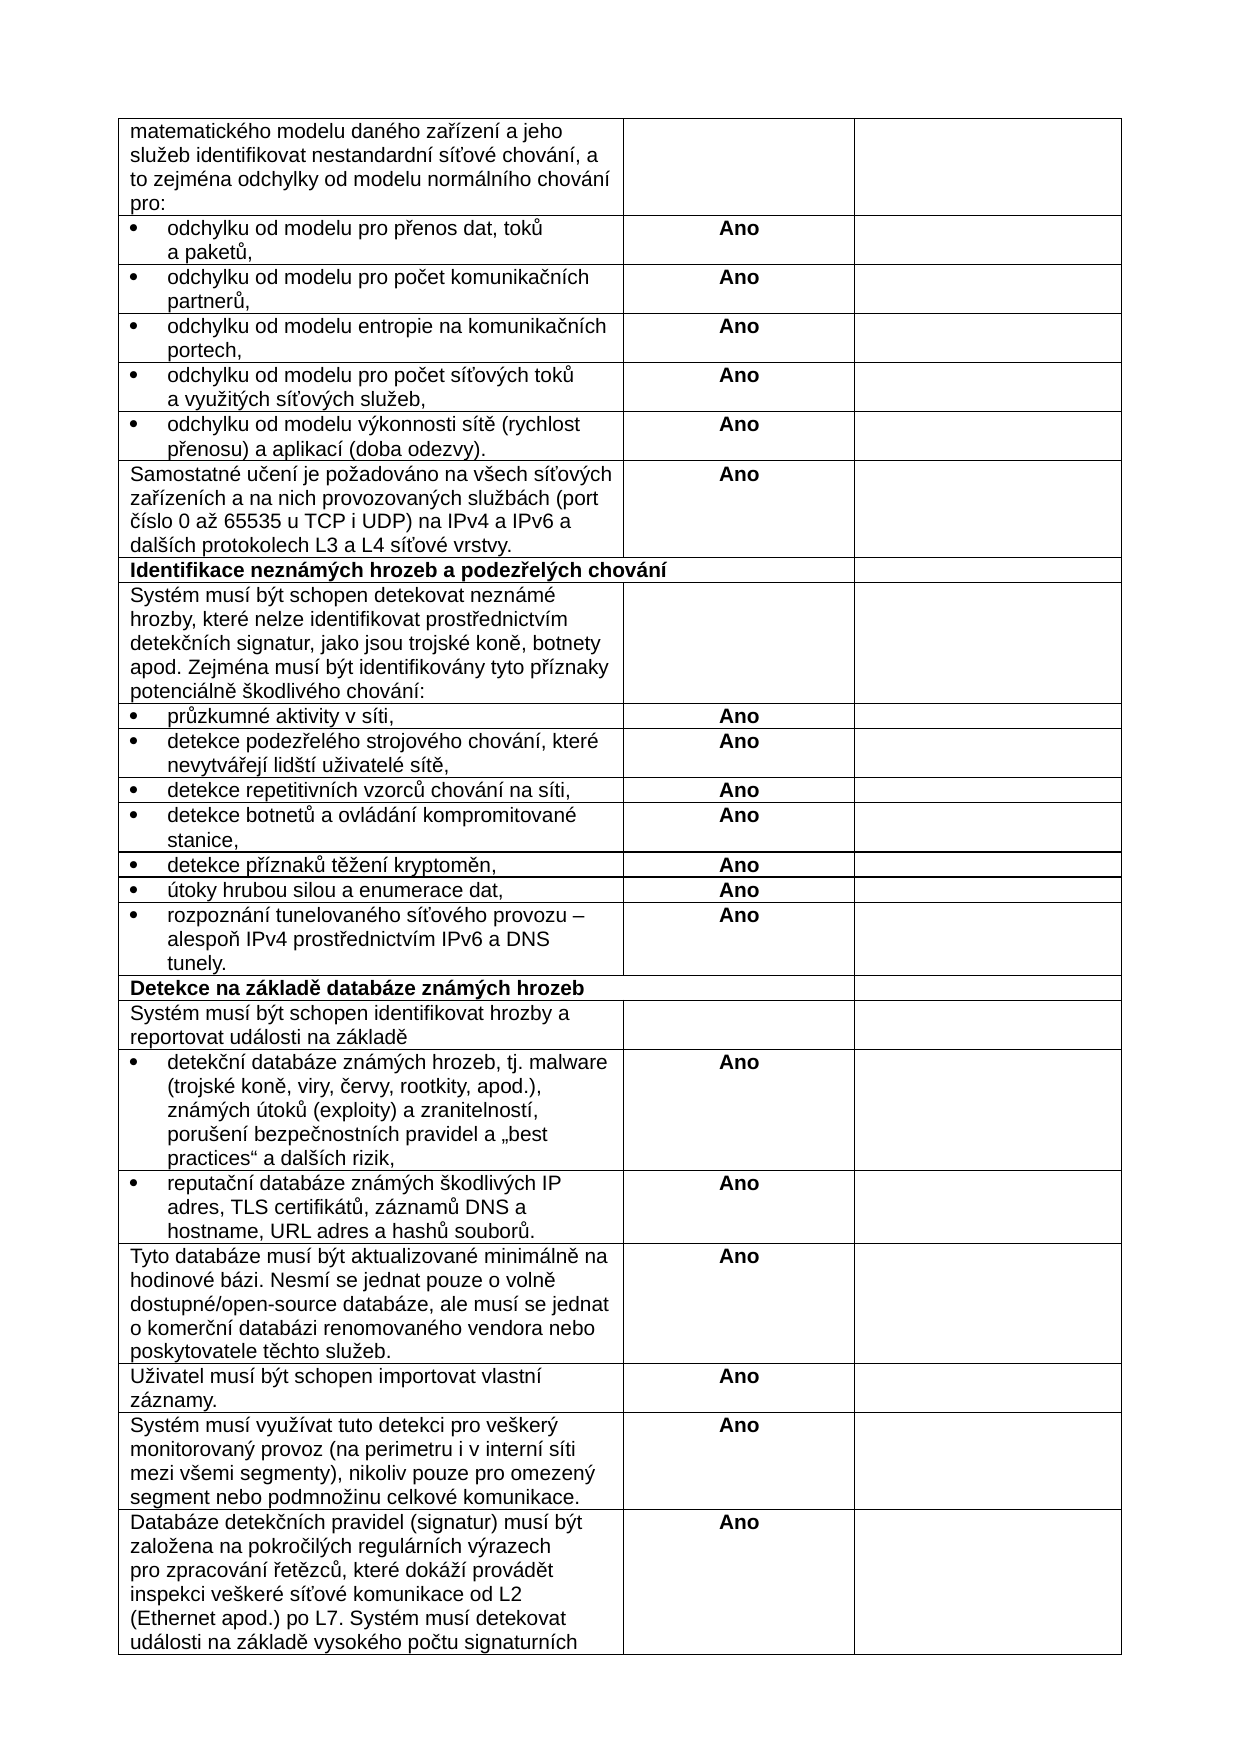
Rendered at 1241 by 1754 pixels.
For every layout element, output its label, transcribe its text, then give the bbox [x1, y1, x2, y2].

table_cell Ano [624, 903, 854, 974]
table_cell odchylku od modelu pro přenos dat, toků a paketů, [119, 216, 623, 264]
table_cell Ano [624, 1171, 854, 1242]
table_cell Tyto databáze musí být aktualizované minimálně na hodinové bázi. Nesmí se jednat pouze o volně dostupné/open-source databáze, ale musí se jednat o komerční databázi renomovaného vendora nebo poskytovatele těchto služeb. [119, 1244, 623, 1363]
table_cell Ano [624, 778, 854, 802]
table_cell [855, 412, 1121, 460]
table_cell [855, 704, 1121, 728]
table_cell detekce botnetů a ovládání kompromitované stanice, [119, 803, 623, 851]
table_cell Ano [624, 1050, 854, 1169]
table_cell [855, 119, 1121, 215]
table_cell Detekce na základě databáze známých hrozeb [119, 976, 854, 999]
table_cell [855, 729, 1121, 777]
table_cell Ano [624, 265, 854, 313]
table_cell Ano [624, 216, 854, 264]
table_cell odchylku od modelu pro počet síťových toků a využitých síťových služeb, [119, 363, 623, 411]
table_cell Ano [624, 704, 854, 728]
table_cell [855, 461, 1121, 557]
table_cell [855, 1001, 1121, 1048]
table_cell Ano [624, 729, 854, 777]
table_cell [119, 1510, 623, 1654]
table_cell [855, 216, 1121, 264]
table_cell detekce příznaků těžení kryptoměn, [119, 853, 623, 876]
table_cell Ano [624, 1510, 854, 1654]
table_cell útoky hrubou silou a enumerace dat, [119, 878, 623, 902]
table_cell Ano [624, 878, 854, 902]
table_cell detekční databáze známých hrozeb, tj. malware (trojské koně, viry, červy, rootkity, apod.), známých útoků (exploity) a zranitelností, porušení bezpečnostních pravidel a „best practices“ a dalších rizik, [119, 1050, 623, 1169]
table_cell [855, 903, 1121, 974]
table_cell Ano [624, 1244, 854, 1363]
table_cell [855, 1413, 1121, 1509]
table_cell [855, 583, 1121, 703]
table_cell Uživatel musí být schopen importovat vlastní záznamy. [119, 1364, 623, 1412]
table_cell Ano [624, 1413, 854, 1509]
table_cell průzkumné aktivity v síti, [119, 704, 623, 728]
table_cell Systém musí využívat tuto detekci pro veškerý monitorovaný provoz (na perimetru i v interní síti mezi všemi segmenty), nikoliv pouze pro omezený segment nebo podmnožinu celkové komunikace. [119, 1413, 623, 1509]
table_cell [855, 878, 1121, 902]
table_cell [855, 1244, 1121, 1363]
table_cell reputační databáze známých škodlivých IP adres, TLS certifikátů, záznamů DNS a hostname, URL adres a hashů souborů. [119, 1171, 623, 1242]
table_cell [855, 778, 1121, 802]
table_cell [855, 265, 1121, 313]
table_cell Ano [624, 1364, 854, 1412]
table_cell [855, 1050, 1121, 1169]
table_cell [855, 314, 1121, 362]
table_cell [855, 1510, 1121, 1654]
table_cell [119, 119, 623, 215]
table_cell detekce repetitivních vzorců chování na síti, [119, 778, 623, 802]
table_cell Ano [624, 412, 854, 460]
table_cell [855, 558, 1121, 582]
table_cell Systém musí být schopen identifikovat hrozby a reportovat události na základě [119, 1001, 623, 1048]
table_cell Ano [624, 314, 854, 362]
table_cell odchylku od modelu entropie na komunikačních portech, [119, 314, 623, 362]
table_cell detekce podezřelého strojového chování, které nevytvářejí lidští uživatelé sítě, [119, 729, 623, 777]
table_cell Ano [624, 853, 854, 876]
table_cell Samostatné učení je požadováno na všech síťových zařízeních a na nich provozovaných službách (port číslo 0 až 65535 u TCP i UDP) na IPv4 a IPv6 a dalších protokolech L3 a L4 síťové vrstvy. [119, 461, 623, 557]
table_cell [855, 1364, 1121, 1412]
table_cell [855, 363, 1121, 411]
table_cell [624, 119, 854, 215]
table_cell Systém musí být schopen detekovat neznámé hrozby, které nelze identifikovat prostřednictvím detekčních signatur, jako jsou trojské koně, botnety apod. Zejména musí být identifikovány tyto příznaky potenciálně škodlivého chování: [119, 583, 623, 703]
table_cell Ano [624, 363, 854, 411]
table_cell [624, 583, 854, 703]
table_cell odchylku od modelu pro počet komunikačních partnerů, [119, 265, 623, 313]
table_cell Ano [624, 461, 854, 557]
table_cell [855, 803, 1121, 851]
table_cell rozpoznání tunelovaného síťového provozu – alespoň IPv4 prostřednictvím IPv6 a DNS tunely. [119, 903, 623, 974]
table_cell [855, 853, 1121, 876]
table_cell odchylku od modelu výkonnosti sítě (rychlost přenosu) a aplikací (doba odezvy). [119, 412, 623, 460]
table_cell [855, 1171, 1121, 1242]
table_cell Identifikace neznámých hrozeb a podezřelých chování [119, 558, 854, 582]
table_cell [624, 1001, 854, 1048]
table_cell Ano [624, 803, 854, 851]
table_cell [855, 976, 1121, 999]
